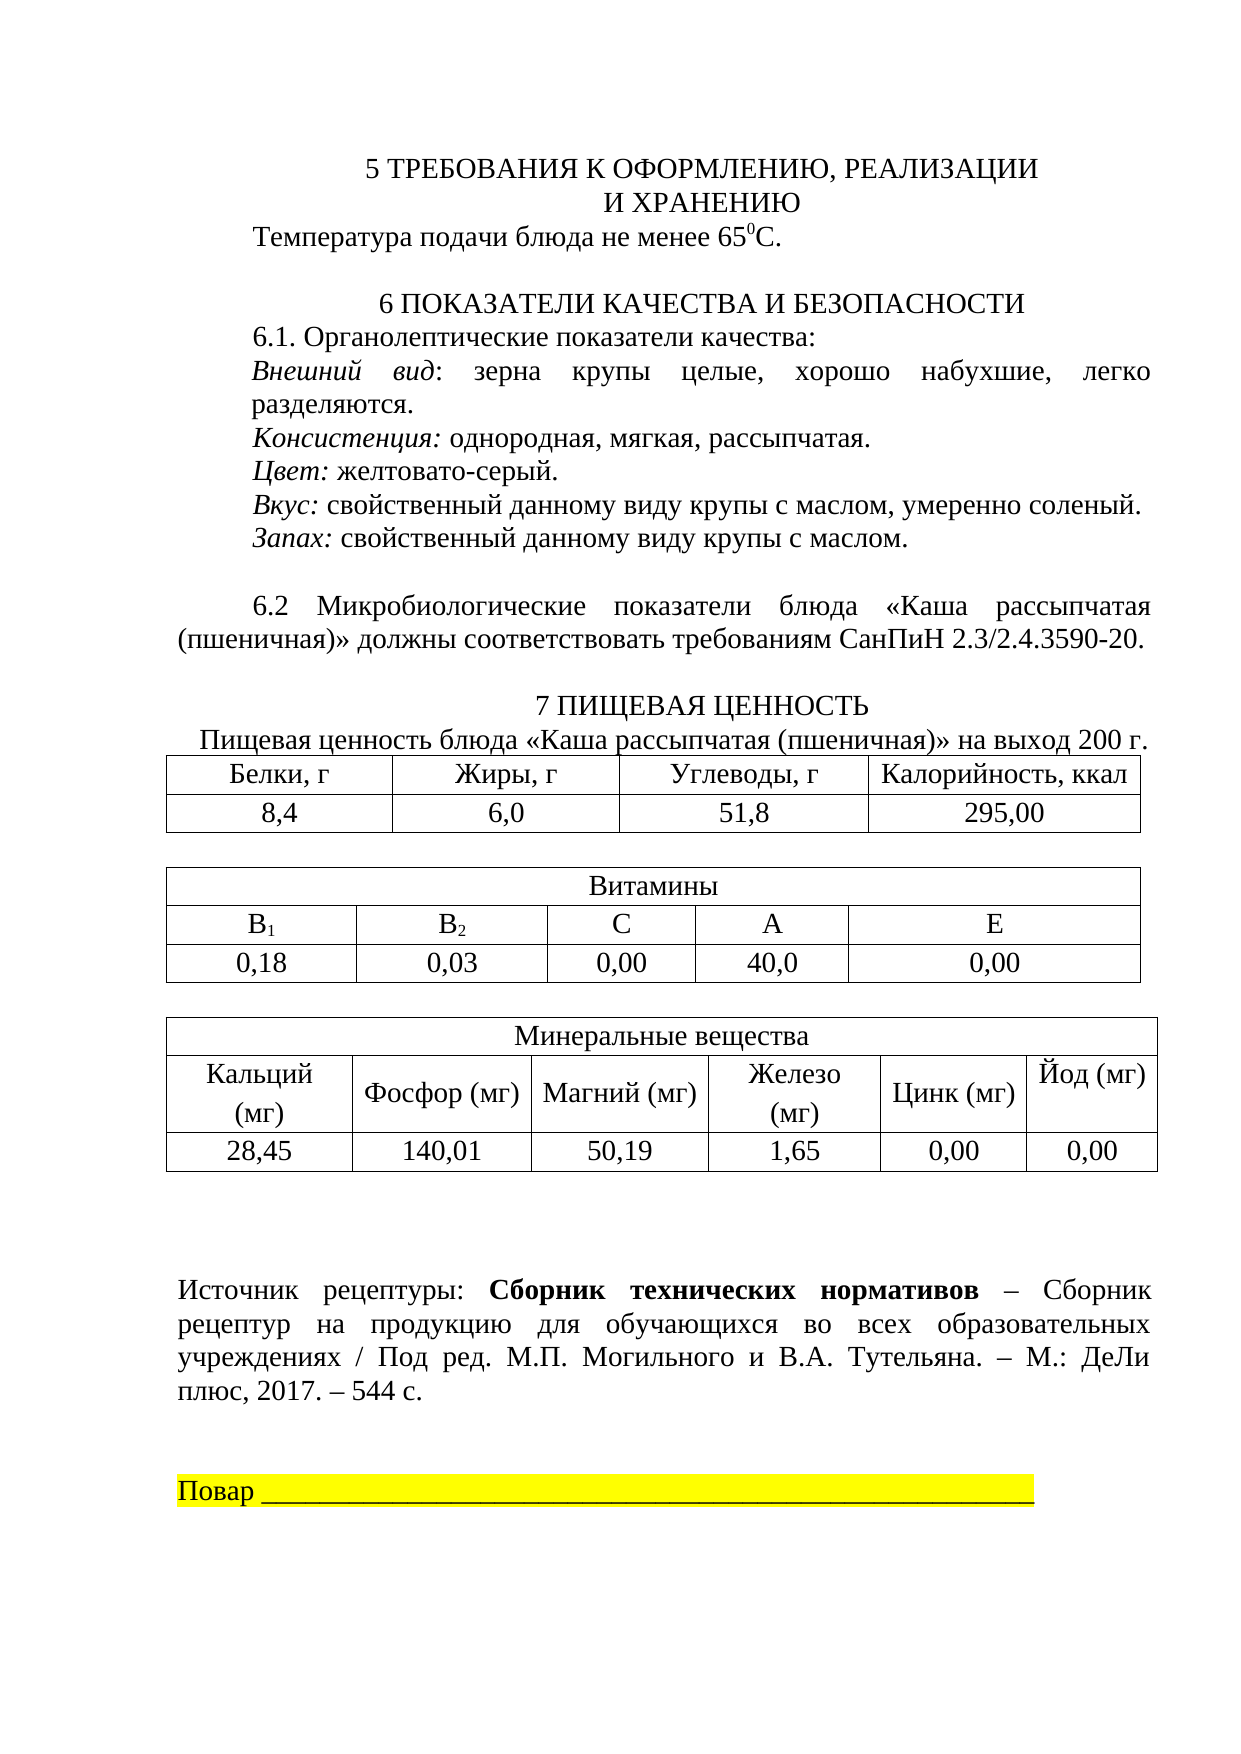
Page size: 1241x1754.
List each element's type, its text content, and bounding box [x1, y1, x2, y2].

table_cell В1 [167, 906, 356, 944]
text Повар _____________________________________________________ [177, 1473, 1152, 1507]
text 6.2 Микробиологические показатели блюда «Каша рассыпчатая (пшеничная)» должны соответствовать требованиям СанПиН 2.3/2.4.3590-20. [177, 588, 1152, 655]
text Температура подачи блюда не менее 650С. [177, 219, 1152, 252]
text Внешний вид: зерна крупы целые, хорошо набухшие, легко разделяются. [251, 353, 1152, 420]
text Источник рецептуры: Сборник технических нормативов – Сборник рецептур на продукцию для обучающихся во всех образовательных учреждениях / Под ред. М.П. Могильного и В.А. Тутельяна. – М.: ДеЛи плюс, 2017. – 544 с. [177, 1272, 1152, 1406]
table_cell 1,65 [709, 1133, 880, 1171]
table_cell Железо (мг) [709, 1056, 880, 1132]
text Вкус: свойственный данному виду крупы с маслом, умеренно соленый. [177, 487, 1152, 521]
text Запах: свойственный данному виду крупы с маслом. [177, 521, 1152, 554]
table_cell 0,18 [167, 945, 356, 982]
text Цвет: желтовато-серый. [177, 453, 1152, 487]
table_header Минеральные вещества [167, 1018, 1157, 1055]
table_cell Цинк (мг) [881, 1056, 1026, 1132]
table_cell 6,0 [393, 795, 619, 832]
table_cell 0,00 [548, 945, 695, 982]
table_cell С [548, 906, 695, 944]
text И ХРАНЕНИЮ [177, 185, 1152, 219]
table_header Калорийность, ккал [869, 756, 1140, 794]
table_cell Йод (мг) [1027, 1056, 1157, 1132]
text 6 ПОКАЗАТЕЛИ КАЧЕСТВА И БЕЗОПАСНОСТИ [177, 286, 1152, 319]
table_header Витамины [167, 868, 1140, 905]
table_cell Магний (мг) [532, 1056, 708, 1132]
table_header Жиры, г [393, 756, 619, 794]
table_cell Фосфор (мг) [353, 1056, 531, 1132]
text 7 ПИЩЕВАЯ ЦЕННОСТЬ [177, 688, 1152, 722]
table_cell 295,00 [869, 795, 1140, 832]
table_cell А [696, 906, 848, 944]
table_cell Е [849, 906, 1140, 944]
table_cell 50,19 [532, 1133, 708, 1171]
table_cell В2 [357, 906, 547, 944]
table_cell 0,00 [849, 945, 1140, 982]
text 6.1. Органолептические показатели качества: [177, 319, 1152, 353]
table_cell 0,00 [1027, 1133, 1157, 1171]
table_cell 140,01 [353, 1133, 531, 1171]
table_cell 0,03 [357, 945, 547, 982]
table_cell 0,00 [881, 1133, 1026, 1171]
table_header Углеводы, г [620, 756, 868, 794]
table_cell 8,4 [167, 795, 392, 832]
table_header Белки, г [167, 756, 392, 794]
table_cell 40,0 [696, 945, 848, 982]
text Консистенция: однородная, мягкая, рассыпчатая. [177, 420, 1152, 453]
table_cell Кальций (мг) [167, 1056, 352, 1132]
table_cell 28,45 [167, 1133, 352, 1171]
text 5 ТРЕБОВАНИЯ К ОФОРМЛЕНИЮ, РЕАЛИЗАЦИИ [177, 152, 1152, 185]
text Пищевая ценность блюда «Каша рассыпчатая (пшеничная)» на выход 200 г. [177, 722, 1152, 755]
table_cell 51,8 [620, 795, 868, 832]
